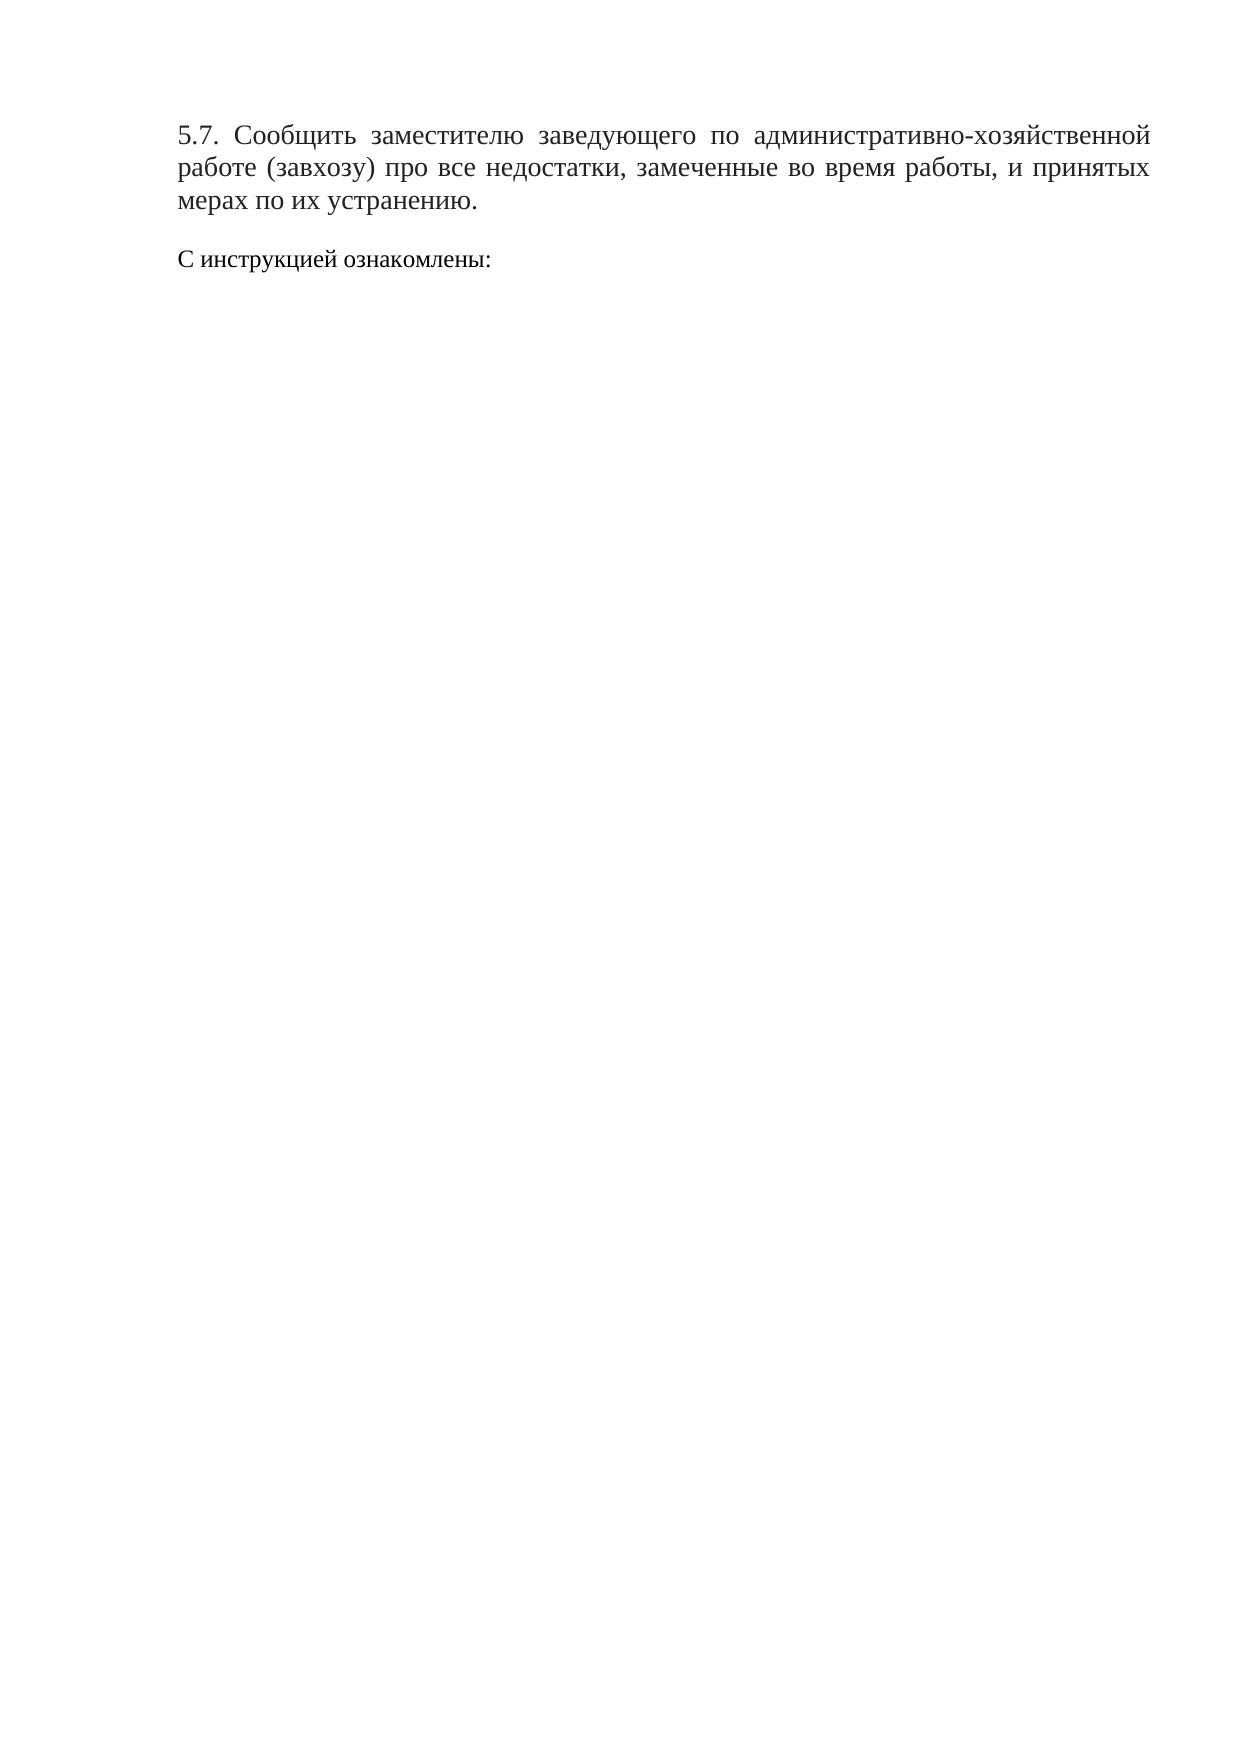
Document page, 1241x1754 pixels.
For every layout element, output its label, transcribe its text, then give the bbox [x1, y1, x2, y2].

text 5.7. Сообщить заместителю заведующего по административно-хозяйственной работе (завхозу) про все недостатки, замеченные во время работы, и принятых мерах по их устранению. [177, 118, 1152, 215]
text С инструкцией ознакомлены: [177, 244, 1152, 273]
